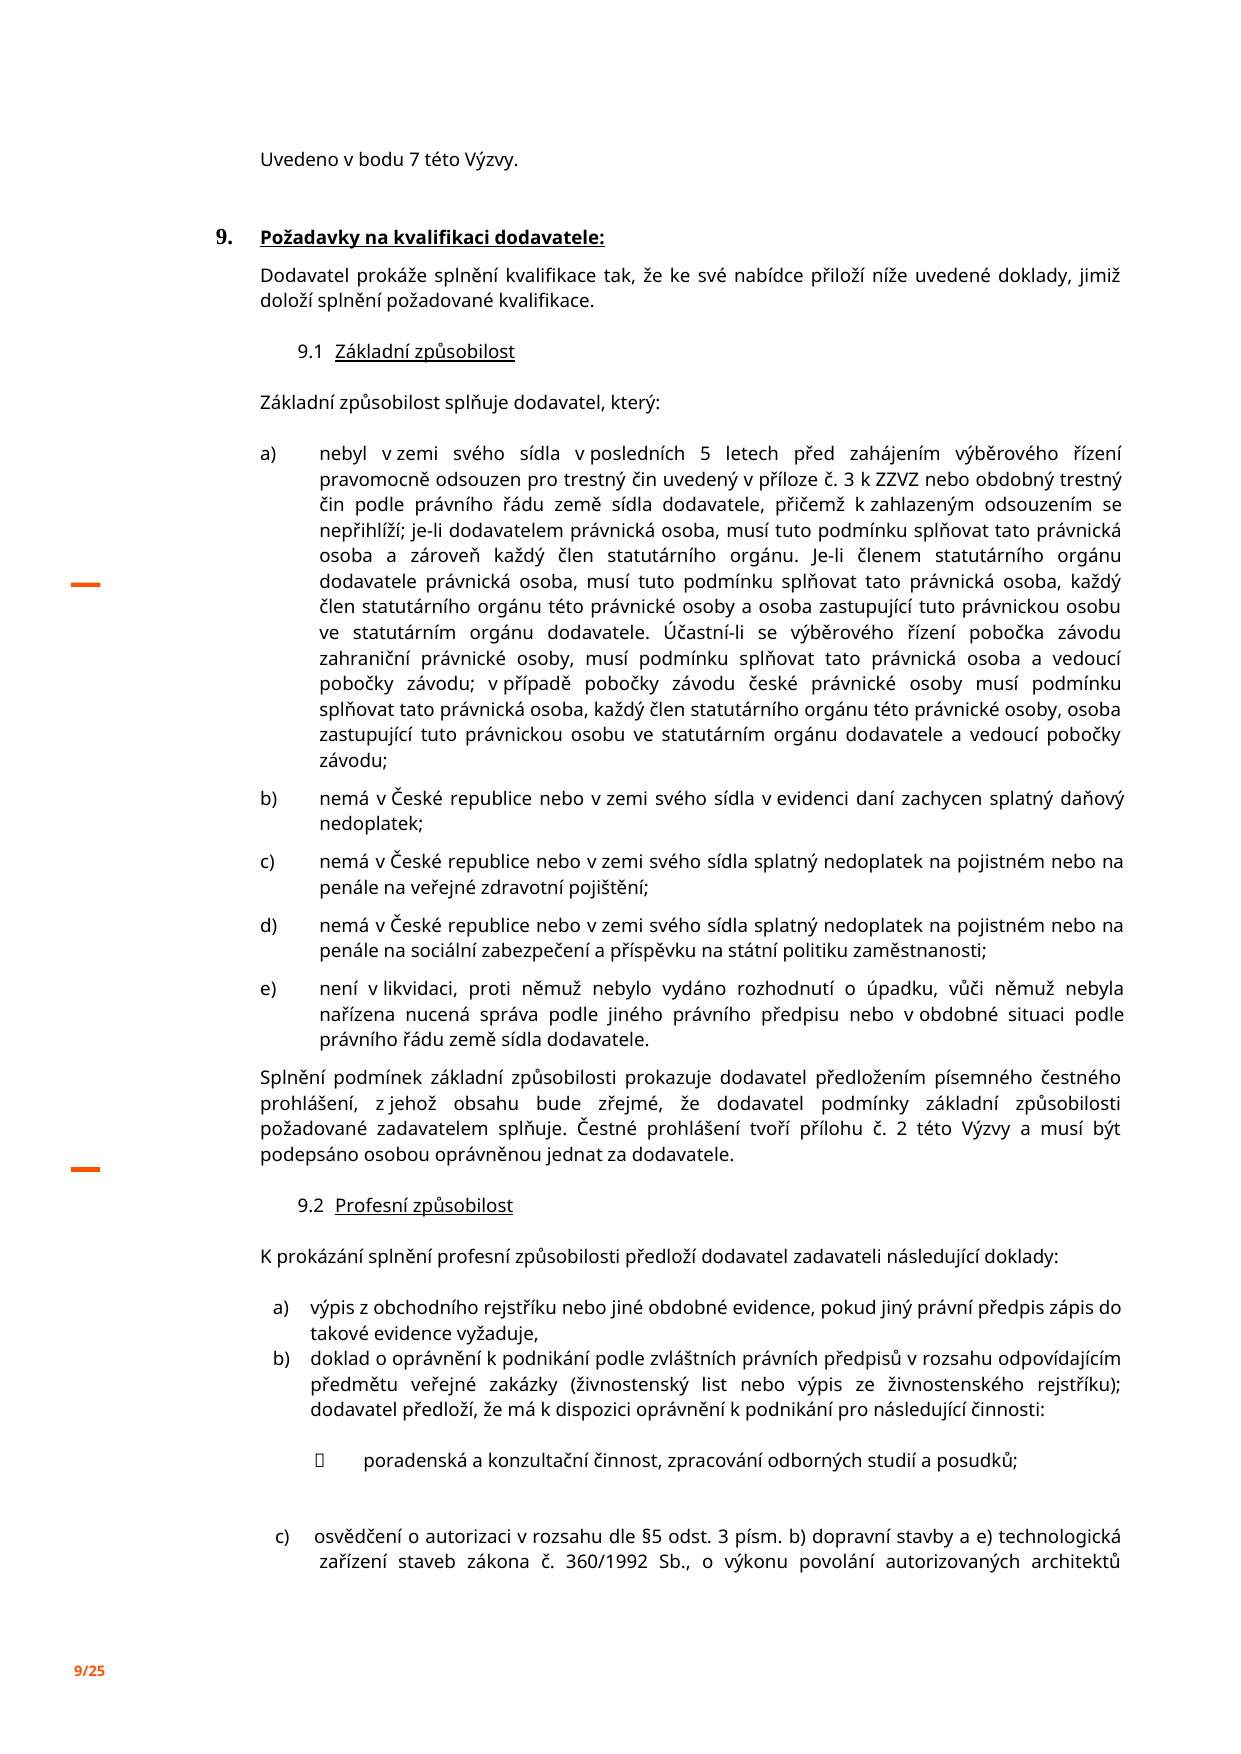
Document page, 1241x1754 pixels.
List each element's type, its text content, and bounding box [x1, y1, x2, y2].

text d) nemá v České republice nebo v zemi svého sídla splatný nedoplatek na pojistném nebo na penále na sociální zabezpečení a příspěvku na státní politiku zaměstnanosti; [260, 912, 1124, 963]
text K prokázání splnění profesní způsobilosti předloží dodavatel zadavateli následující doklady: [260, 1243, 1122, 1269]
text b) nemá v České republice nebo v zemi svého sídla v evidenci daní zachycen splatný daňový nedoplatek; [260, 785, 1124, 836]
list výpis z obchodního rejstříku nebo jiné obdobné evidence, pokud jiný právní předpis zápis do takové evidence vyžaduje, [273, 1294, 1122, 1345]
text c) nemá v České republice nebo v zemi svého sídla splatný nedoplatek na pojistném nebo na penále na veřejné zdravotní pojištění; [260, 848, 1124, 899]
text e) není v likvidaci, proti němuž nebylo vydáno rozhodnutí o úpadku, vůči němuž nebyla nařízena nucená správa podle jiného právního předpisu nebo v obdobné situaci podle právního řádu země sídla dodavatele. [260, 976, 1124, 1052]
list Požadavky na kvalifikaci dodavatele: [216, 223, 1122, 249]
text Splnění podmínek základní způsobilosti prokazuje dodavatel předložením písemného čestného prohlášení, z jehož obsahu bude zřejmé, že dodavatel podmínky základní způsobilosti požadované zadavatelem splňuje. Čestné prohlášení tvoří přílohu č. 2 této Výzvy a musí být podepsáno osobou oprávněnou jednat za dodavatele. [260, 1064, 1122, 1167]
text Základní způsobilost splňuje dodavatel, který: [216, 389, 1122, 415]
list Profesní způsobilost [297, 1192, 1122, 1218]
text a) nebyl v zemi svého sídla v posledních 5 letech před zahájením výběrového řízení pravomocně odsouzen pro trestný čin uvedený v příloze č. 3 k ZZVZ nebo obdobný trestný čin podle právního řádu země sídla dodavatele, přičemž k zahlazeným odsouzením se nepřihlíží; je-li dodavatelem právnická osoba, musí tuto podmínku splňovat tato právnická osoba a zároveň každý člen statutárního orgánu. Je-li členem statutárního orgánu dodavatele právnická osoba, musí tuto podmínku splňovat tato právnická osoba, každý člen statutárního orgánu této právnické osoby a osoba zastupující tuto právnickou osobu ve statutárním orgánu dodavatele. Účastní-li se výběrového řízení pobočka závodu zahraniční právnické osoby, musí podmínku splňovat tato právnická osoba a vedoucí pobočky závodu; v případě pobočky závodu české právnické osoby musí podmínku splňovat tato právnická osoba, každý člen statutárního orgánu této právnické osoby, osoba zastupující tuto právnickou osobu ve statutárním orgánu dodavatele a vedoucí pobočky závodu; [260, 441, 1122, 772]
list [275, 1523, 1122, 1574]
list doklad o oprávnění k podnikání podle zvláštních právních předpisů v rozsahu odpovídajícím předmětu veřejné zakázky (živnostenský list nebo výpis ze živnostenského rejstříku); dodavatel předloží, že má k dispozici oprávnění k podnikání pro následující činnosti: [273, 1345, 1122, 1422]
text Uvedeno v bodu 7 této Výzvy. [260, 146, 1122, 172]
text Dodavatel prokáže splnění kvalifikace tak, že ke své nabídce přiloží níže uvedené doklady, jimiž doloží splnění požadované kvalifikace. [260, 262, 1122, 313]
list Základní způsobilost [297, 338, 1122, 364]
text  poradenská a konzultační činnost, zpracování odborných studií a posudků; [314, 1447, 1122, 1472]
